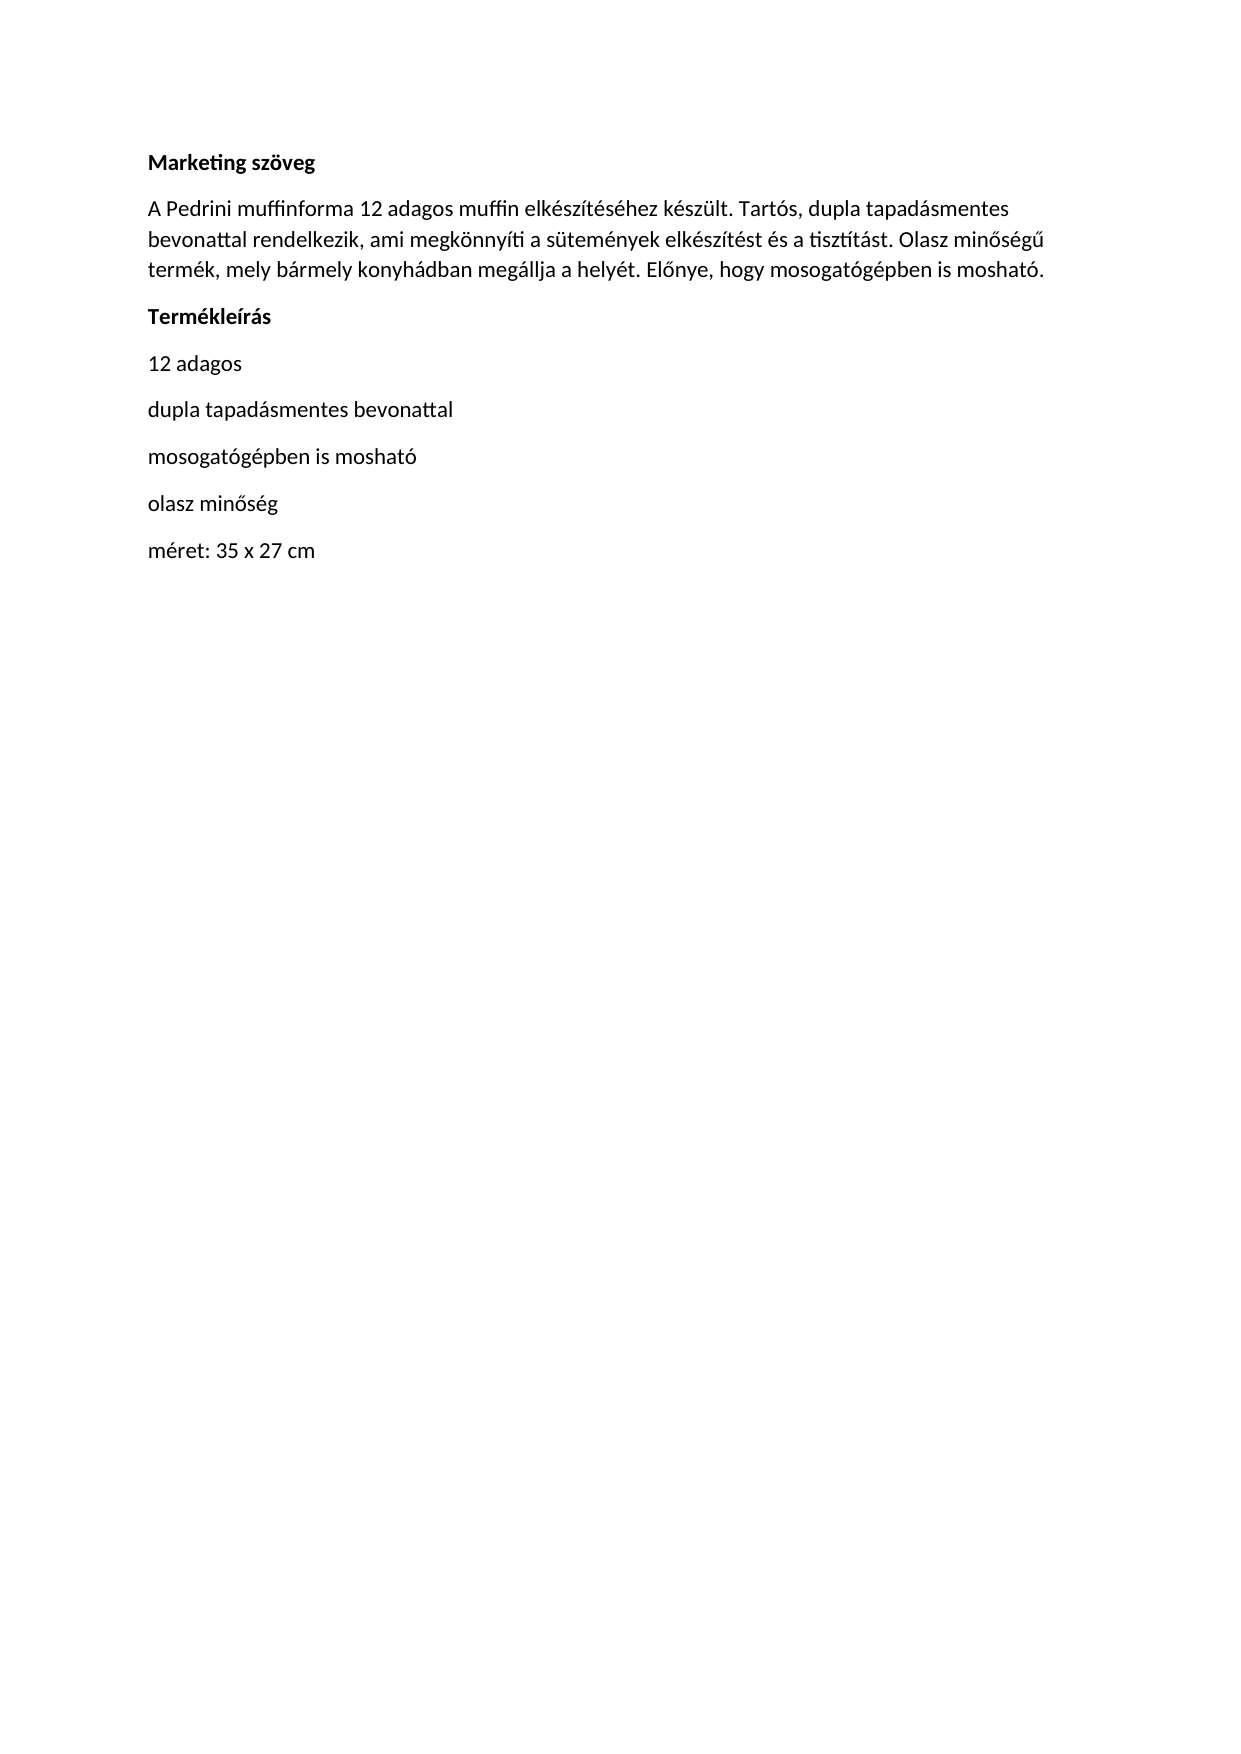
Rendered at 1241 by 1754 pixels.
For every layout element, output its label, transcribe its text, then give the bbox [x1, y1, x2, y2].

text dupla tapadásmentes bevonattal [148, 396, 1093, 423]
text Marketing szöveg [148, 148, 1093, 176]
text méret: 35 x 27 cm [148, 536, 1093, 564]
text mosogatógépben is mosható [148, 442, 1093, 470]
text olasz minőség [148, 489, 1093, 517]
text Termékleírás [148, 302, 1093, 330]
text A Pedrini muffinforma 12 adagos muffin elkészítéséhez készült. Tartós, dupla tapadásmentes bevonattal rendelkezik, ami megkönnyíti a sütemények elkészítést és a tisztítást. Olasz minőségű termék, mely bármely konyhádban megállja a helyét. Előnye, hogy mosogatógépben is mosható. [148, 194, 1093, 283]
text 12 adagos [148, 349, 1093, 377]
